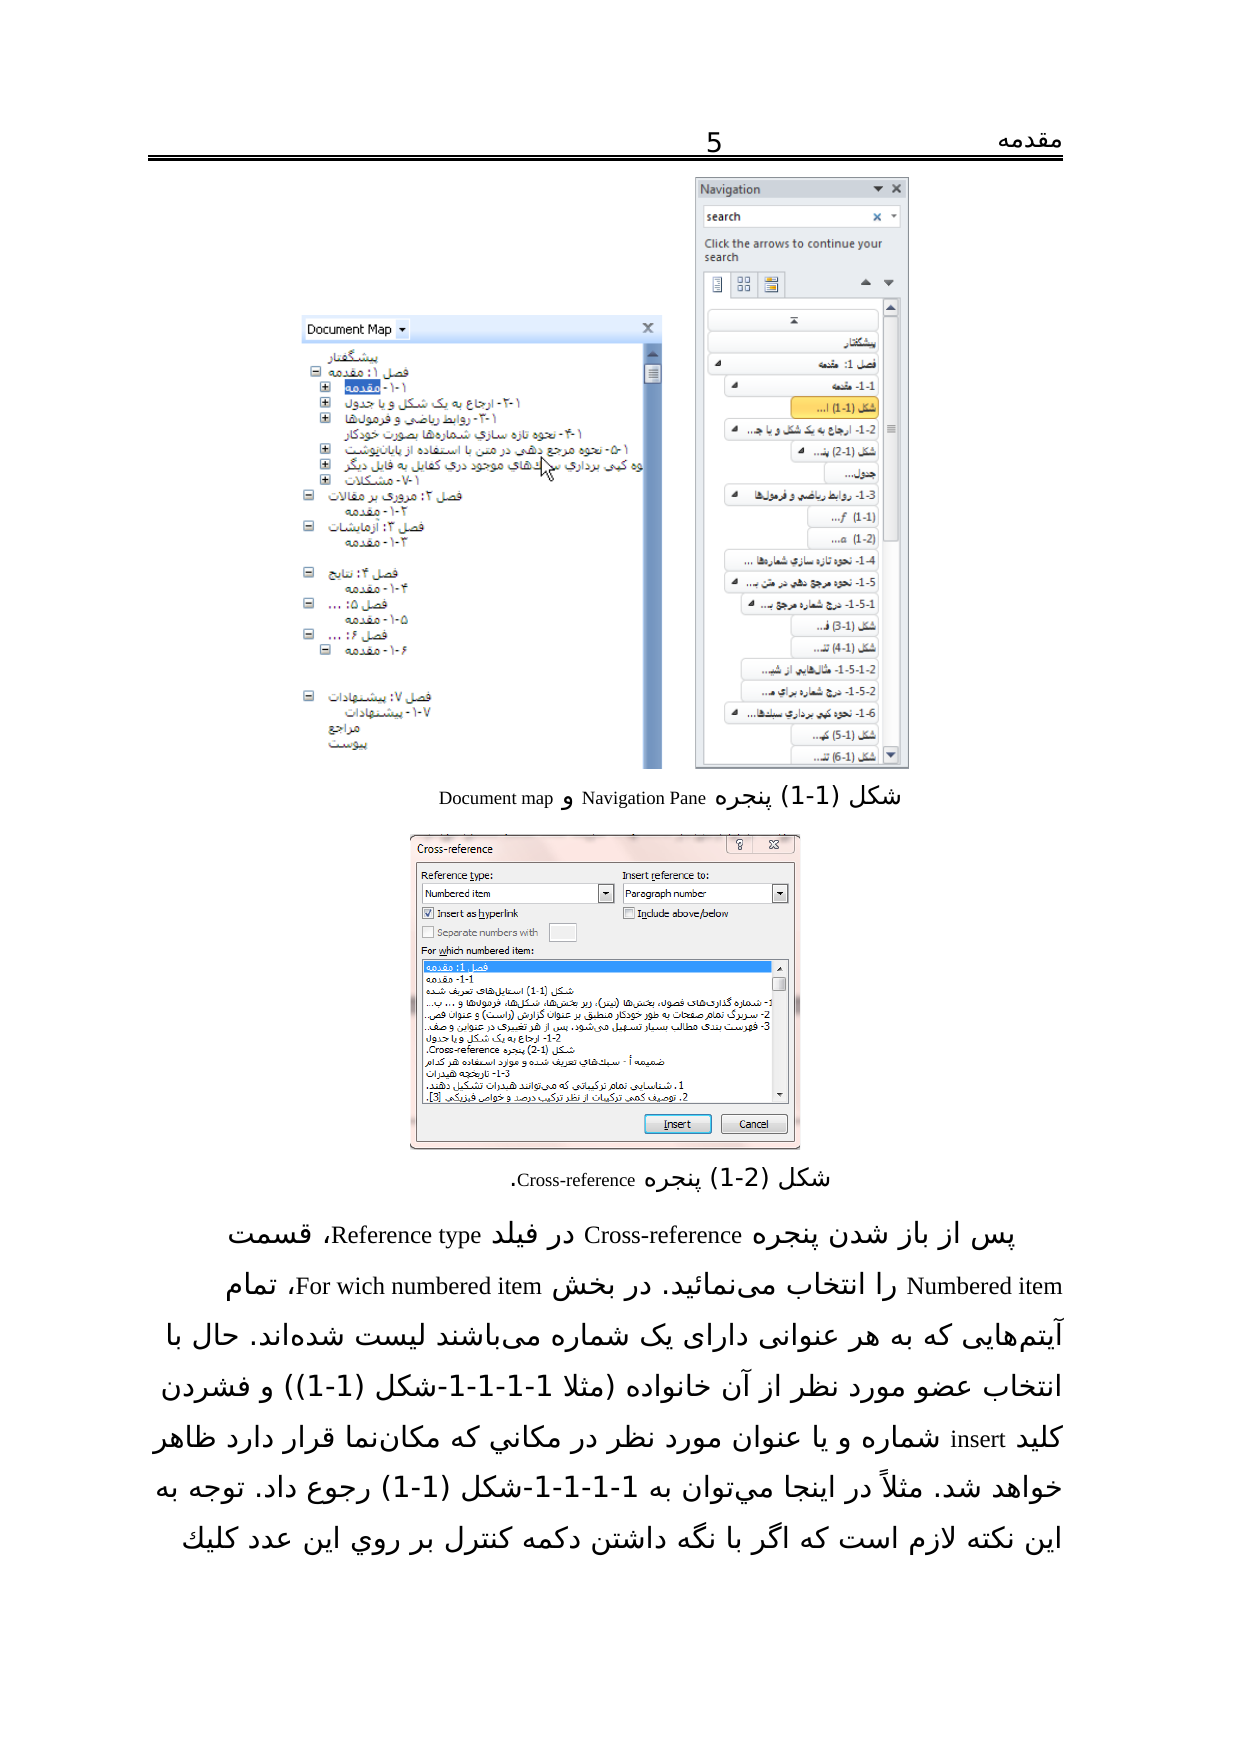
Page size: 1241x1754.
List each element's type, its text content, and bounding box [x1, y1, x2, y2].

picture [410, 834, 801, 1150]
text پنجره Cross-reference. [148, 1166, 1063, 1191]
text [148, 1216, 1063, 1556]
picture [301, 315, 663, 769]
picture [695, 177, 909, 769]
text پنجره Navigation Pane و Document map [148, 785, 1063, 809]
